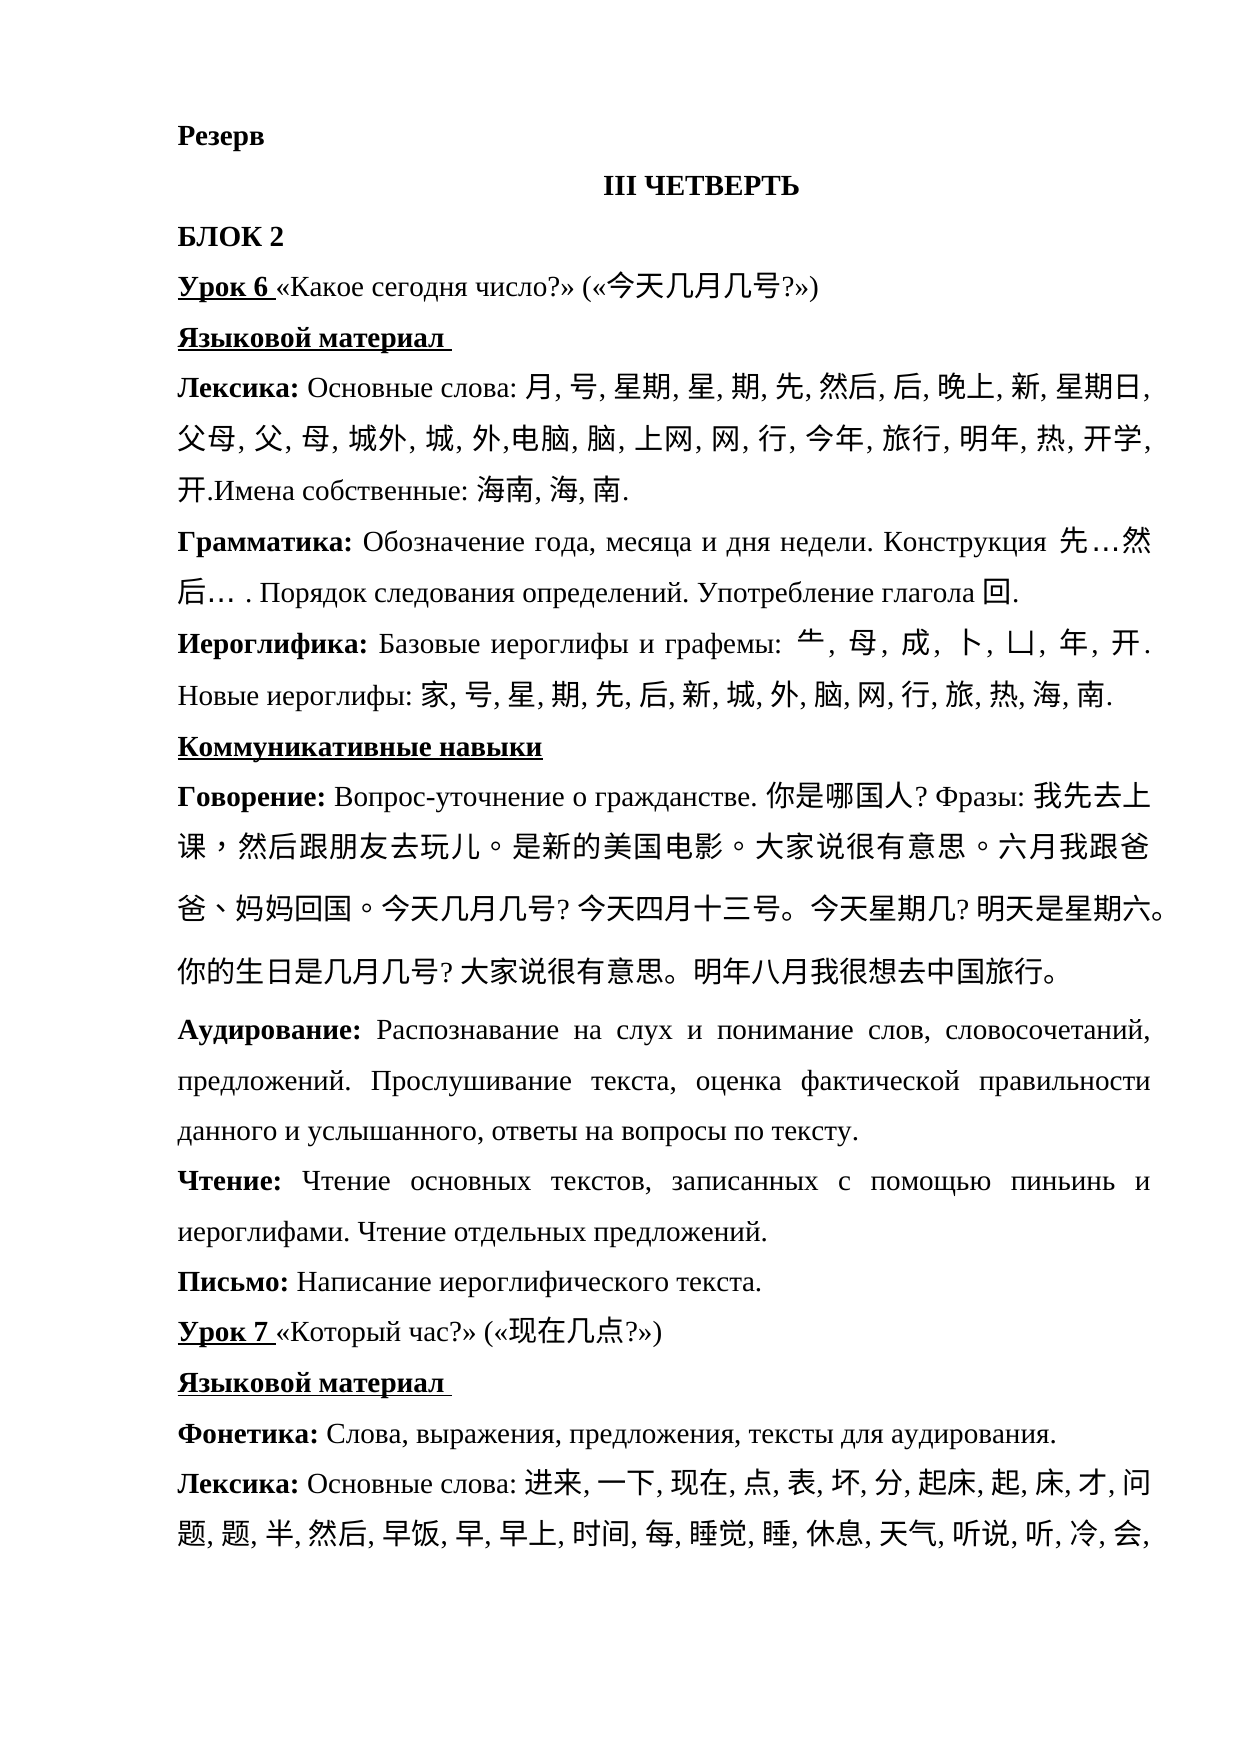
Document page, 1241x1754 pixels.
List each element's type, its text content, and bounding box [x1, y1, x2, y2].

text БЛОК 2 [177, 219, 1152, 252]
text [177, 1466, 1152, 1551]
text Урок 7 «Который час?» («现在几点?») [177, 1314, 1152, 1348]
text III ЧЕТВЕРТЬ [177, 168, 1152, 202]
text Резерв [177, 118, 1152, 152]
text Языковой материал [177, 320, 1152, 354]
text Говорение: Вопрос-уточнение о гражданстве. 你是哪国人? Фразы: 我先去上课，然后跟朋友去玩儿。是新的美国电影。大家说很有意思。六月我跟爸爸、妈妈回国。今天几月几号? 今天四月十三号。今天星期几? 明天是星期六。你的生日是几月几号? 大家说很有意思。明年八月我很想去中国旅行。 [177, 779, 1152, 991]
text Лексика: Основные слова: 月, 号, 星期, 星, 期, 先, 然后, 后, 晚上, 新, 星期日, 父母, 父, 母, 城外, 城, 外,电脑, 脑, 上网, 网, 行, 今年, 旅行, 明年, 热, 开学, 开.Имена собственные: 海南, 海, 南. [177, 371, 1152, 507]
text Языковой материал [177, 1366, 1152, 1399]
text Урок 6 «Какое сегодня число?» («今天几月几号?») [177, 269, 1152, 303]
text Аудирование: Распознавание на слух и понимание слов, словосочетаний, предложений. Прослушивание текста, оценка фактической правильности данного и услышанного, ответы на вопросы по тексту. [177, 1012, 1152, 1147]
text Письмо: Написание иероглифического текста. [177, 1264, 1152, 1297]
text Грамматика: Обозначение года, месяца и дня недели. Конструкция 先…然后… . Порядок следования определений. Употребление глагола 回. [177, 524, 1152, 609]
text Чтение: Чтение основных текстов, записанных с помощью пиньинь и иероглифами. Чтение отдельных предложений. [177, 1163, 1152, 1247]
text Фонетика: Слова, выражения, предложения, тексты для аудирования. [177, 1416, 1152, 1449]
text Иероглифика: Базовые иероглифы и графемы: ⺧, 母, 成, 卜, 凵, 年, 开. Новые иероглифы: 家, 号, 星, 期, 先, 后, 新, 城, 外, 脑, 网, 行, 旅, 热, 海, 南. [177, 627, 1152, 712]
text Коммуникативные навыки [177, 729, 1152, 762]
